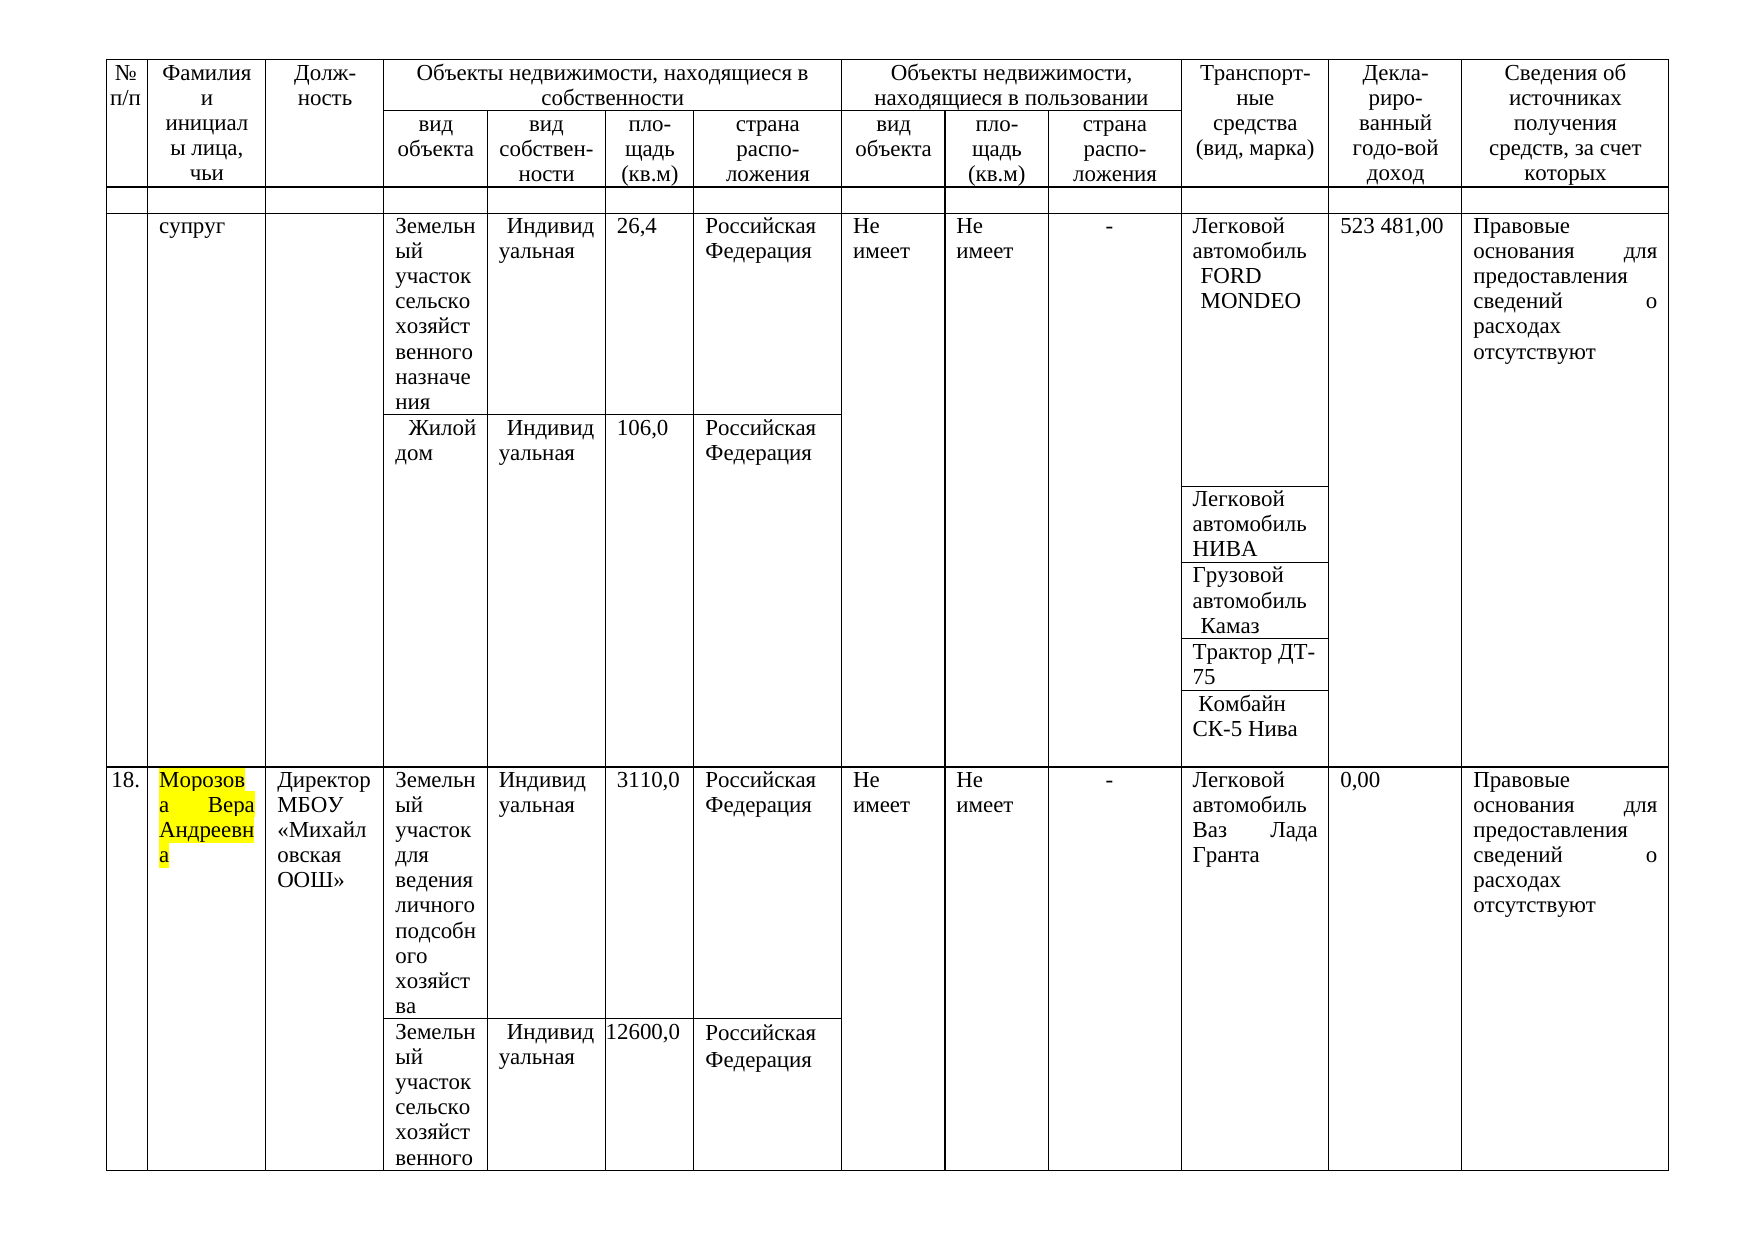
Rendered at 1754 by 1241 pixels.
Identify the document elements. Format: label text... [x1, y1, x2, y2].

table_cell [694, 188, 841, 212]
table_cell Морозова Вера Андреевна [148, 768, 265, 1170]
table_header Транспорт-ные средства (вид, марка) [1182, 60, 1328, 186]
table_cell [488, 188, 605, 212]
table_cell [107, 188, 147, 212]
table_cell Комбайн СК-5 Нива [1182, 691, 1328, 766]
table_cell Индивидуальная [488, 1019, 605, 1170]
table_cell [384, 188, 487, 212]
table_header Фамилия и инициалы лица, чьи сведения разме-щаются [148, 60, 265, 186]
table_cell [946, 188, 1048, 212]
table_cell Жилой дом [384, 415, 487, 766]
table_cell 0,00 [1329, 768, 1461, 1170]
table_cell [842, 188, 944, 212]
table_header Объекты недвижимости, находящиеся в собственности [384, 60, 841, 110]
table_cell Земельный участок сельскохозяйственного назначения [384, 214, 487, 414]
table_header Сведения об источниках получения средств, за счет которых совершена сделка (вид приобретенного имущества, источники) [1462, 60, 1668, 186]
table_cell Российская Федерация [694, 1019, 841, 1170]
table_cell Земельный участок сельскохозяйственного назначения [384, 1019, 487, 1170]
table_cell Земельный участок для ведения личного подсобного хозяйства [384, 768, 487, 1018]
table_cell пло-щадь (кв.м) [606, 111, 693, 186]
table_cell Легковой автомобиль FORD MONDEO [1182, 214, 1328, 486]
table_cell 18. [107, 768, 147, 1170]
table_cell страна распо-ложения [1049, 111, 1181, 186]
table_cell Не имеет [946, 768, 1048, 1170]
table_cell 12600,0 [606, 1019, 693, 1170]
table_cell 523 481,00 [1329, 214, 1461, 766]
table_cell - [1049, 214, 1181, 766]
table_header Объекты недвижимости, находящиеся в пользовании [842, 60, 1181, 110]
table_cell 26,4 [606, 214, 693, 414]
table_cell [266, 214, 383, 766]
table_cell - [1049, 768, 1181, 1170]
table_cell [148, 188, 265, 212]
table_cell Директор МБОУ «Михайловская ООШ» [266, 768, 383, 1170]
table_cell страна распо-ложения [694, 111, 841, 186]
table_cell супруг [148, 214, 265, 766]
table_cell Легковой автомобиль НИВА [1182, 487, 1328, 562]
table_cell пло-щадь (кв.м) [946, 111, 1048, 186]
table_cell [266, 188, 383, 212]
table_cell [1182, 188, 1328, 212]
table_cell 3110,0 [606, 768, 693, 1018]
table_cell Российская Федерация [694, 768, 841, 1018]
table_cell Индивидуальная [488, 214, 605, 414]
table_cell Российская Федерация [694, 415, 841, 766]
table_cell Легковой автомобиль Ваз Лада Гранта [1182, 768, 1328, 1170]
table_cell Трактор ДТ-75 [1182, 639, 1328, 690]
table_cell вид объекта [384, 111, 487, 186]
table_cell [1462, 188, 1668, 212]
table_cell Не имеет [946, 214, 1048, 766]
table_cell вид собствен-ности [488, 111, 605, 186]
table_cell Индивидуальная [488, 415, 605, 766]
table_header Декла-риро-ванный годо-вой доход (руб.) [1329, 60, 1461, 186]
table_cell Правовые основания для предоставления сведений о расходах отсутствуют [1462, 214, 1668, 766]
table_cell [107, 214, 147, 766]
table_header Долж-ность [266, 60, 383, 186]
table_cell Российская Федерация [694, 214, 841, 414]
table_cell [1049, 188, 1181, 212]
table_cell Не имеет [842, 768, 944, 1170]
table_cell Грузовой автомобиль Камаз [1182, 563, 1328, 638]
table_header № п/п [107, 60, 147, 186]
table_cell вид объекта [842, 111, 944, 186]
table_cell 106,0 [606, 415, 693, 766]
table_cell Правовые основания для предоставления сведений о расходах отсутствуют [1462, 768, 1668, 1170]
table_cell Не имеет [842, 214, 944, 766]
table_cell [606, 188, 693, 212]
table_cell Индивидуальная [488, 768, 605, 1018]
table_cell [1329, 188, 1461, 212]
